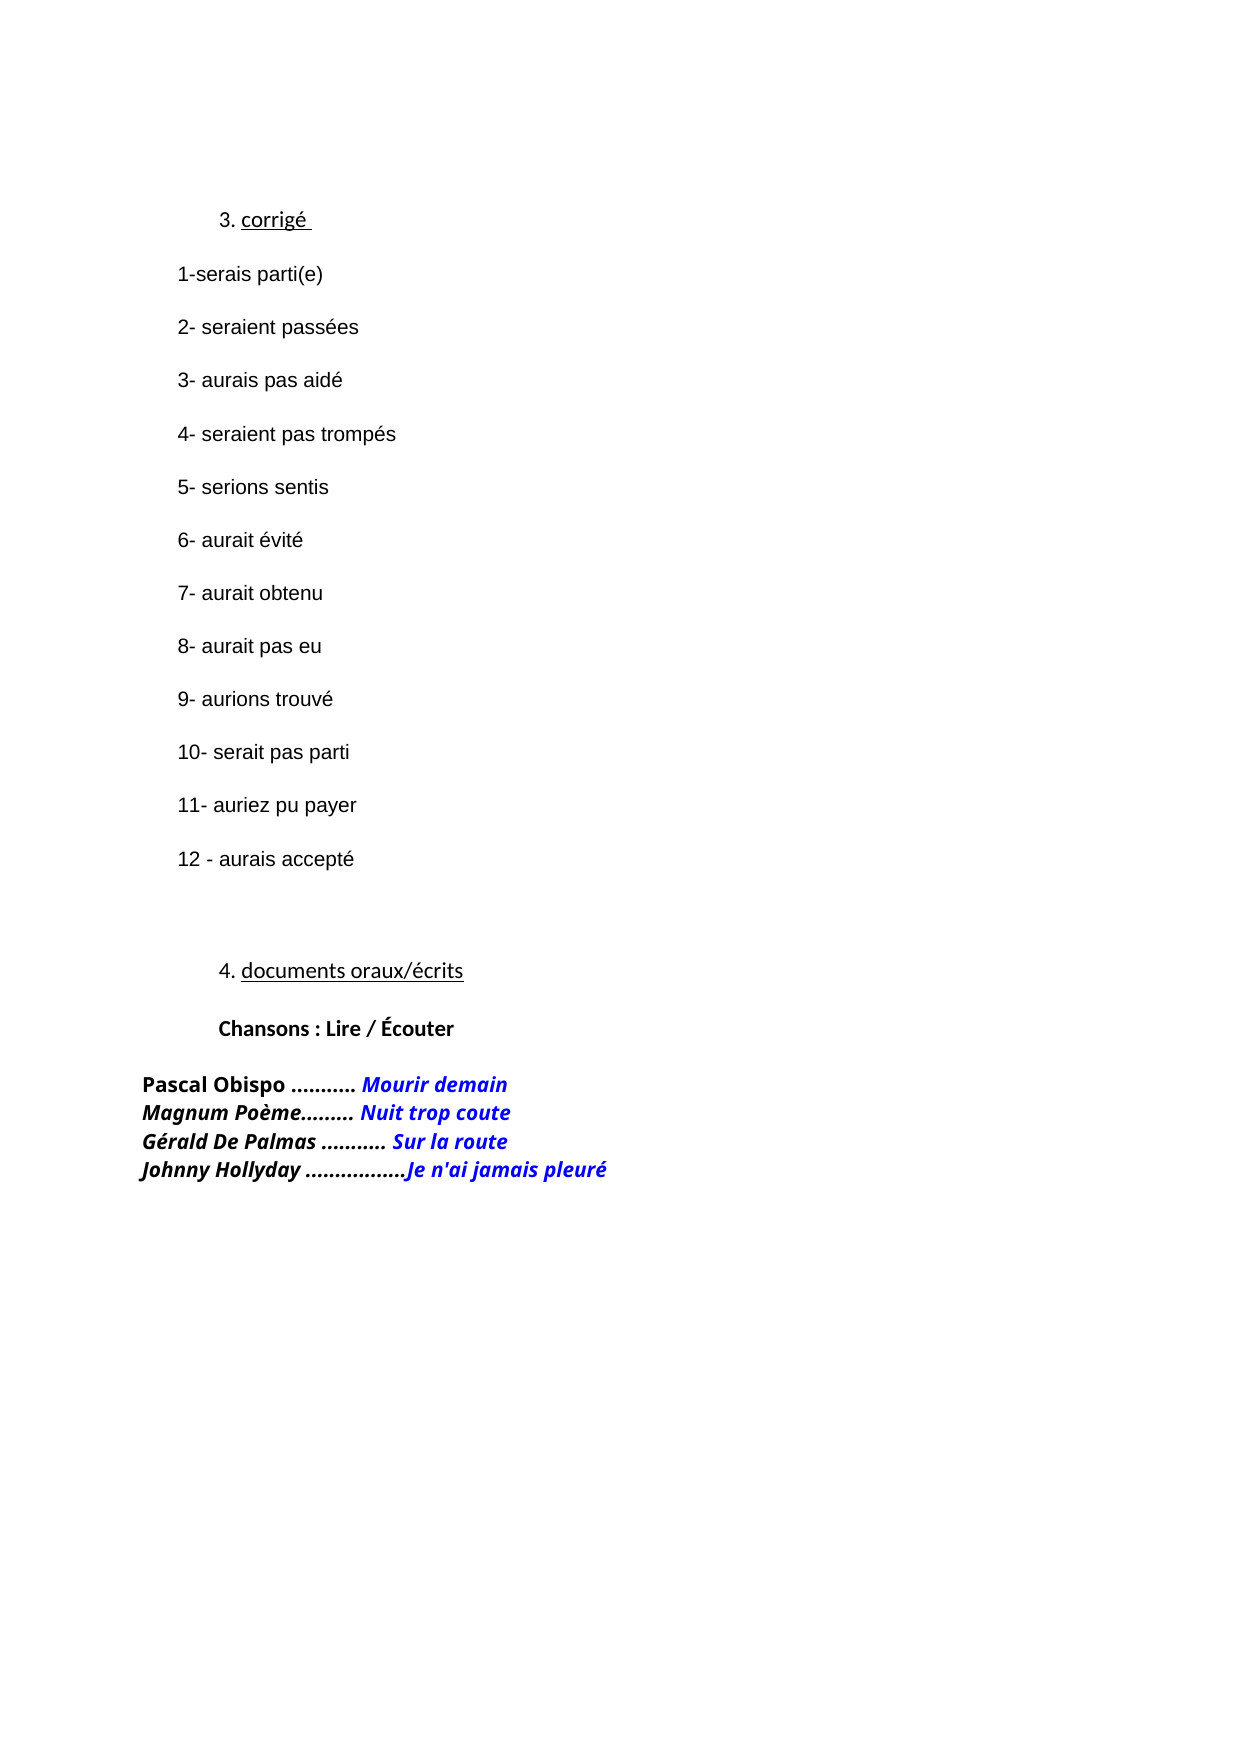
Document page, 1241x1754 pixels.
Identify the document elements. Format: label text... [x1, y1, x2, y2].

text 12 - aurais accepté [177, 846, 1063, 870]
text 8- aurait pas eu [177, 634, 1063, 658]
text 3- aurais pas aidé [177, 368, 1063, 392]
text 10- serait pas parti [177, 740, 1063, 764]
text 11- auriez pu payer [177, 793, 1063, 817]
text 2- seraient passées [177, 315, 1063, 339]
text 7- aurait obtenu [177, 581, 1063, 605]
text 1-serais parti(e) [177, 262, 1063, 286]
text 4- seraient pas trompés [177, 421, 1063, 445]
text 9- aurions trouvé [177, 687, 1063, 711]
text Chansons : Lire / Écouter Pascal Obispo ........... Mourir demain Magnum Poème......... Nuit trop coute Gérald De Palmas ........... Sur la route Johnny Hollyday .................Je n'ai jamais pleuré [142, 1014, 1063, 1184]
text 4. documents oraux/écrits [142, 957, 1063, 985]
text 5- serions sentis [177, 474, 1063, 498]
text 6- aurait évité [177, 528, 1063, 552]
text 3. corrigé [142, 205, 1063, 233]
